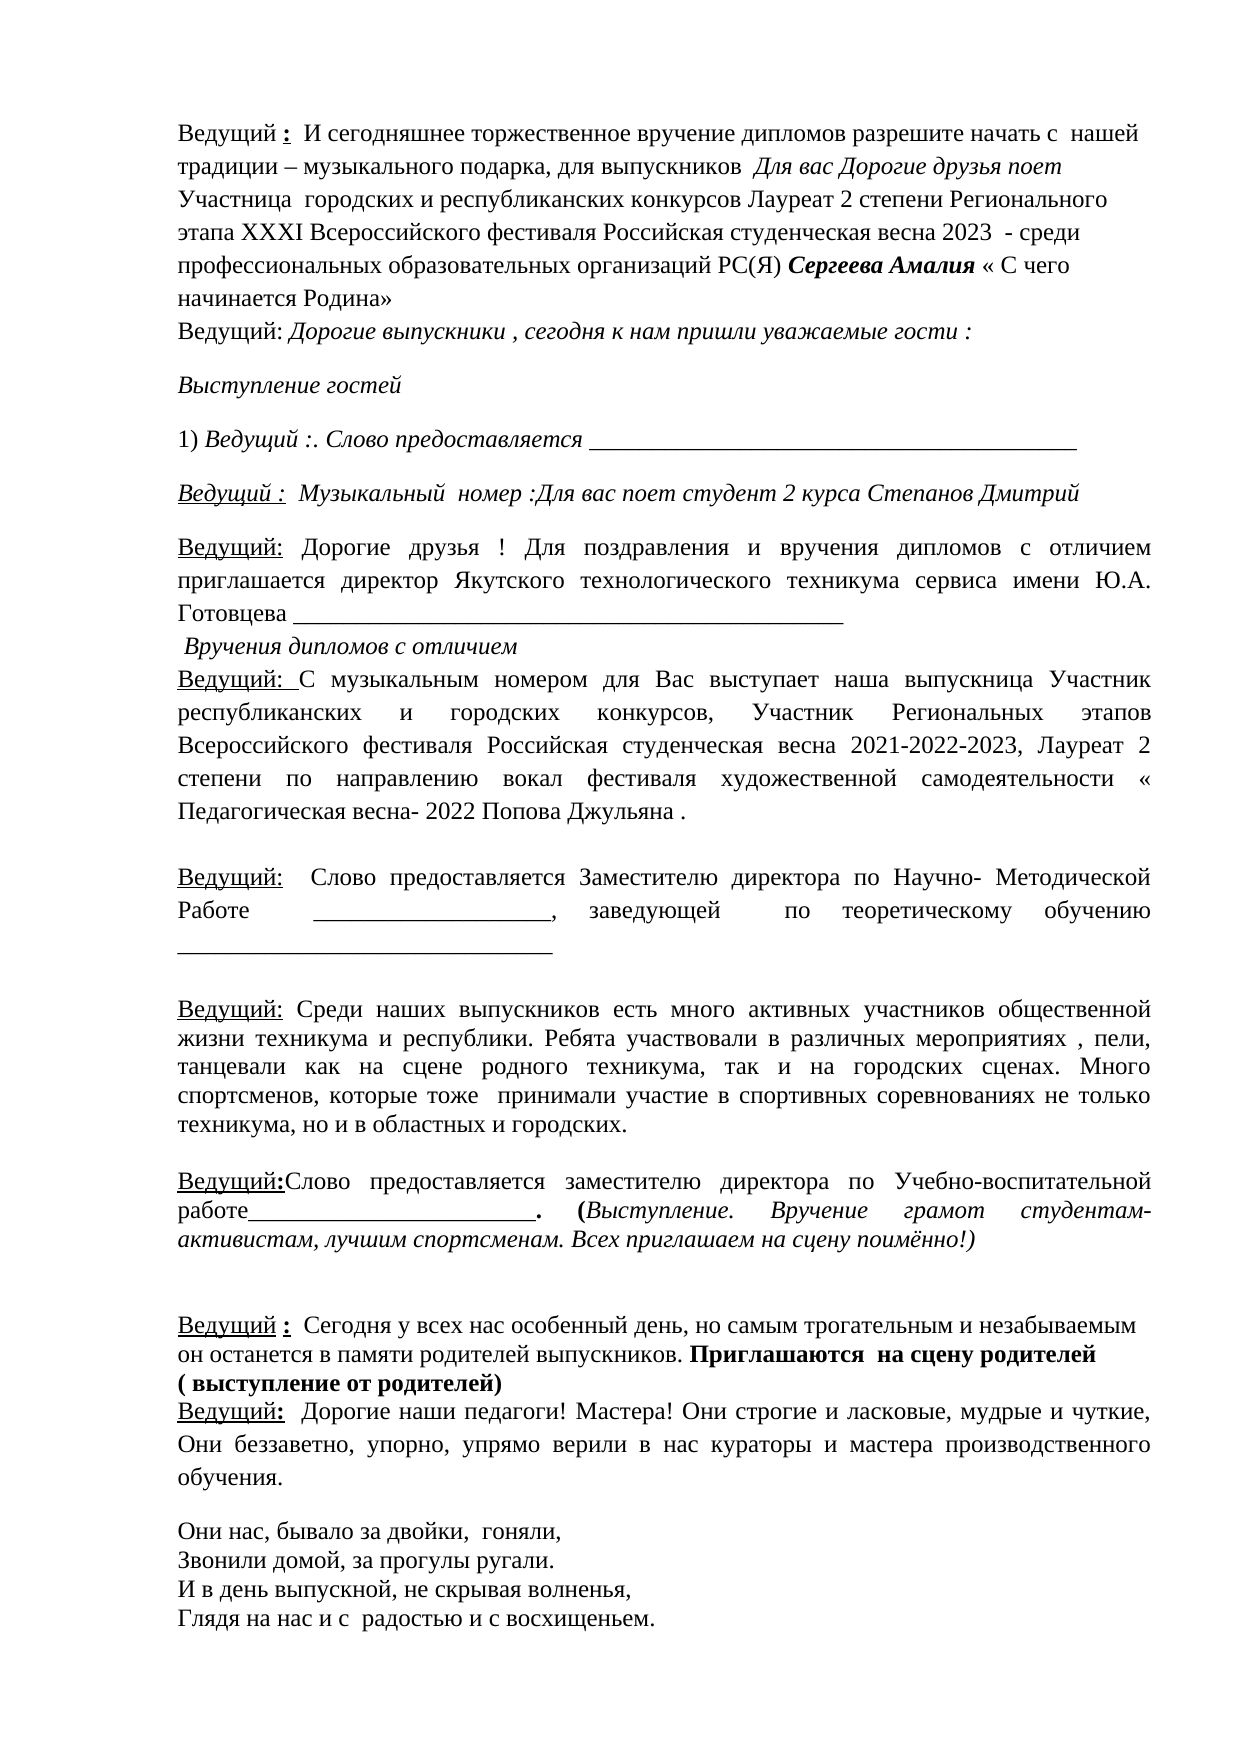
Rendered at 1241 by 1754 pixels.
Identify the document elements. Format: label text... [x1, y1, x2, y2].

text ( выступление от родителей) [177, 1368, 1152, 1396]
text Ведущий : И сегодняшнее торжественное вручение дипломов разрешите начать с нашей традиции – музыкального подарка, для выпускников Для вас Дорогие друзья поет Участница городских и республиканских конкурсов Лауреат 2 степени Регионального этапа ХХХI Всероссийского фестиваля Российская студенческая весна 2023 - среди профессиональных образовательных организаций РС(Я) Сергеева Амалия « С чего начинается Родина» Ведущий: Дорогие выпускники , сегодня к нам пришли уважаемые гости : [177, 118, 1152, 345]
text Вручения дипломов с отличием [177, 631, 1152, 659]
text Ведущий: Среди наших выпускников есть много активных участников общественной жизни техникума и республики. Ребята участвовали в различных мероприятиях , пели, танцевали как на сцене родного техникума, так и на городских сценах. Много спортсменов, которые тоже принимали участие в спортивных соревнованиях не только техникума, но и в областных и городских. [177, 994, 1152, 1138]
text Выступление гостей [177, 370, 1152, 399]
text Ведущий:Слово предоставляется заместителю директора по Учебно-воспитательной работе_______________________. (Выступление. Вручение грамот студентам-активистам, лучшим спортсменам. Всех приглашаем на сцену поимённо!) [177, 1166, 1152, 1253]
text Ведущий: С музыкальным номером для Вас выступает наша выпускница Участник республиканских и городских конкурсов, Участник Региональных этапов Всероссийского фестиваля Российская студенческая весна 2021-2022-2023, Лауреат 2 степени по направлению вокал фестиваля художественной самодеятельности « Педагогическая весна- 2022 Попова Джульяна . [177, 664, 1152, 824]
text Они нас, бывало за двойки, гоняли, [177, 1516, 1152, 1545]
text Ведущий : Сегодня у всех нас особенный день, но самым трогательным и незабываемым он останется в памяти родителей выпускников. Приглашаются на сцену родителей [177, 1310, 1152, 1368]
text И в день выпускной, не скрывая волненья, [177, 1574, 1152, 1603]
text Ведущий : Музыкальный номер :Для вас поет студент 2 курса Степанов Дмитрий [177, 478, 1152, 507]
text Глядя на нас и с радостью и с восхищеньем. [177, 1603, 1152, 1631]
text Ведущий: Дорогие наши педагоги! Мастера! Они строгие и ласковые, мудрые и чуткие, Они беззаветно, упорно, упрямо верили в нас кураторы и мастера производственного обучения. [177, 1396, 1152, 1491]
text Звонили домой, за прогулы ругали. [177, 1545, 1152, 1574]
text Ведущий: Дорогие друзья ! Для поздравления и вручения дипломов с отличием приглашается директор Якутского технологического техникума сервиса имени Ю.А. Готовцева ____________________________________________ [177, 532, 1152, 626]
text 1) Ведущий :. Слово предоставляется _______________________________________ [177, 424, 1152, 453]
text Ведущий: Слово предоставляется Заместителю директора по Научно- Методической Работе ___________________, заведующей по теоретическому обучению ______________________________ [177, 862, 1152, 957]
